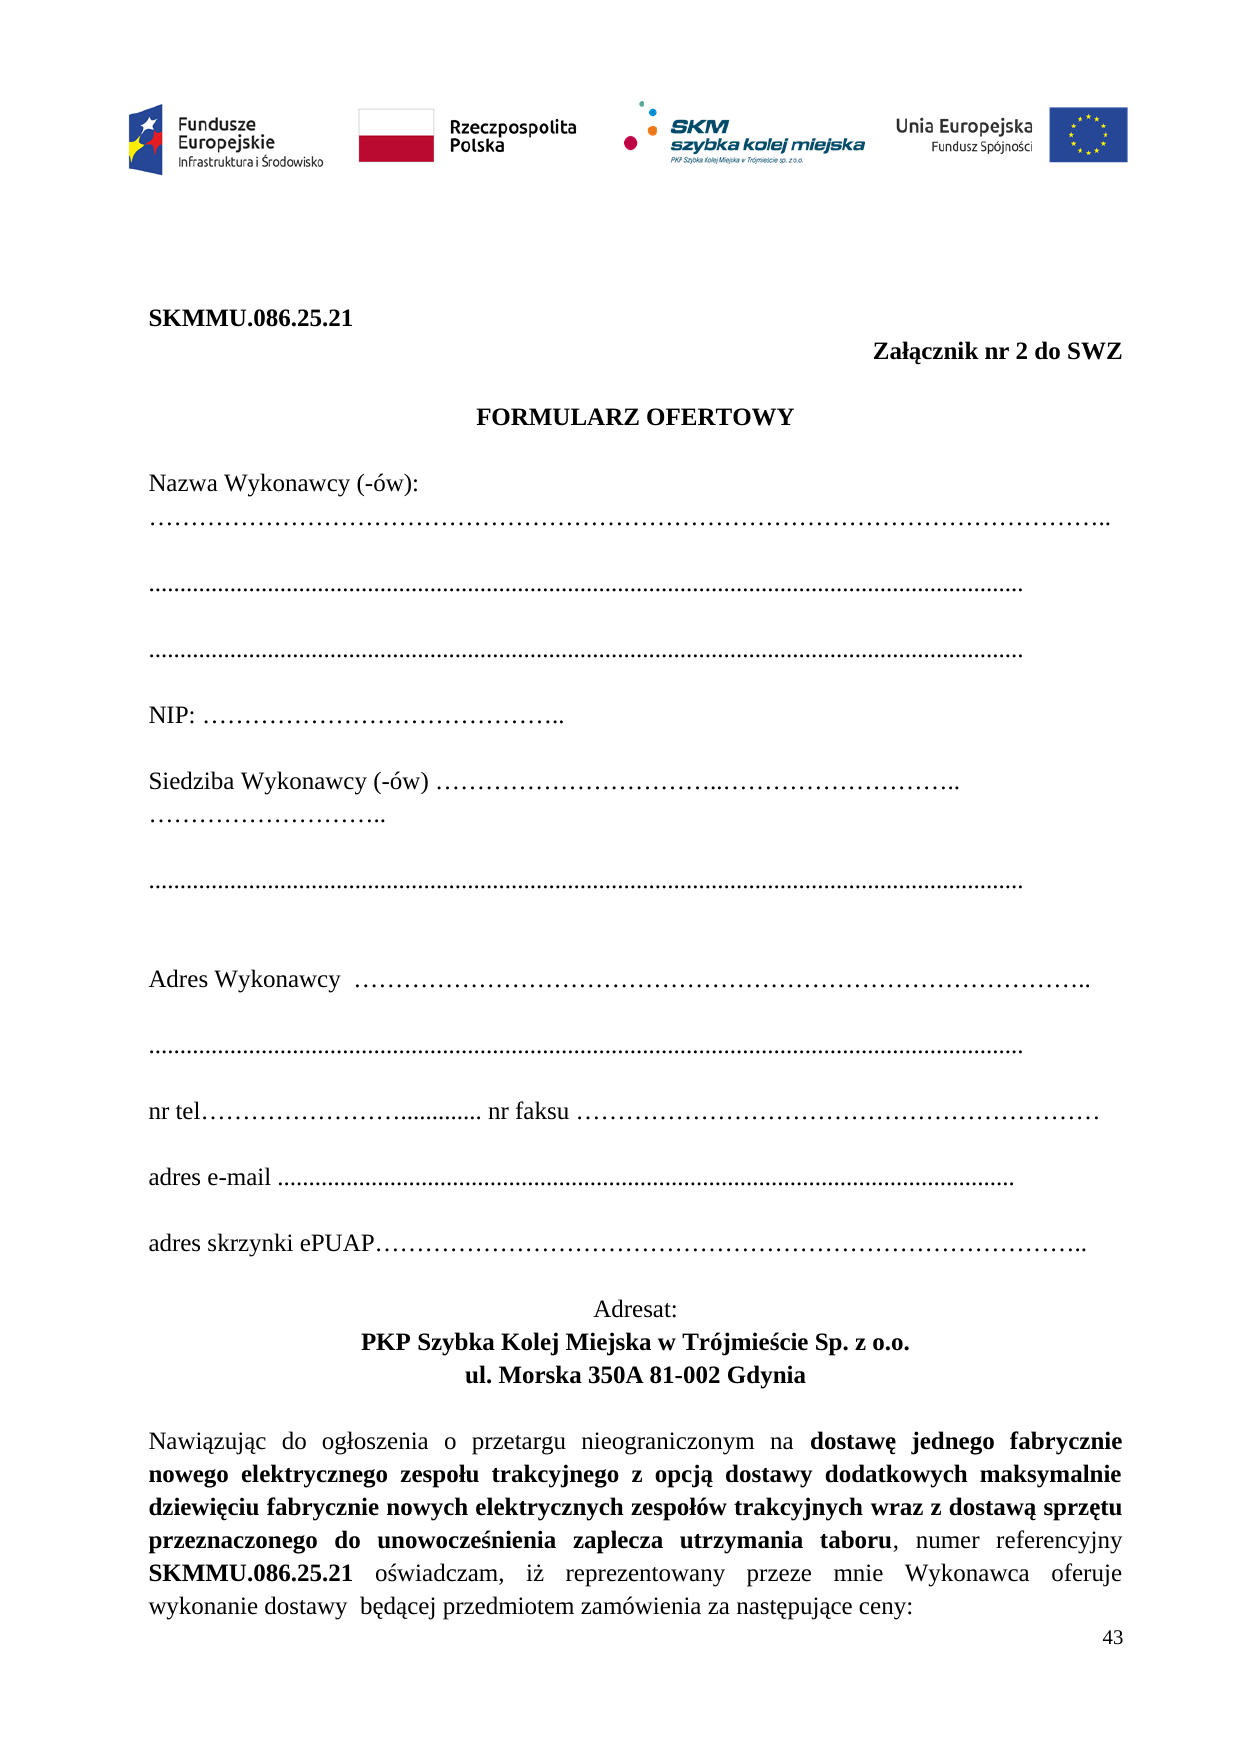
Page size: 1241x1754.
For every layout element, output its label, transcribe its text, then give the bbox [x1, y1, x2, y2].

text Nazwa Wykonawcy (-ów): …………………………………………………………………………………………………….. [148, 468, 1122, 530]
text nr tel……………………............. nr faksu ……………………………………………………… [148, 1096, 1122, 1125]
text Nawiązując do ogłoszenia o przetargu nieograniczonym na dostawę jednego fabrycznie nowego elektrycznego zespołu trakcyjnego z opcją dostawy dodatkowych maksymalnie dziewięciu fabrycznie nowych elektrycznych zespołów trakcyjnych wraz z dostawą sprzętu przeznaczonego do unowocześnienia zaplecza utrzymania taboru, numer referencyjny SKMMU.086.25.21 oświadczam, iż reprezentowany przeze mnie Wykonawca oferuje wykonanie dostawy będącej przedmiotem zamówienia za następujące ceny: [148, 1426, 1122, 1620]
text ............................................................................................................................................ [148, 634, 1122, 662]
text ul. Morska 350A 81-002 Gdynia [148, 1360, 1122, 1389]
text SKMMU.086.25.21 [148, 303, 1122, 332]
text Adresat: [148, 1294, 1123, 1323]
text adres skrzynki ePUAP………………………………………………………………………….. [148, 1228, 1122, 1257]
text ............................................................................................................................................ [148, 865, 1122, 893]
picture [118, 73, 1144, 196]
text NIP: …………………………………….. [148, 700, 1122, 728]
text Załącznik nr 2 do SWZ [148, 336, 1122, 365]
text adres e-mail ...................................................................................................................... [148, 1162, 1122, 1191]
text Adres Wykonawcy …………………………………………………………………………….. [148, 964, 1122, 993]
text PKP Szybka Kolej Miejska w Trójmieście Sp. z o.o. [148, 1327, 1123, 1356]
text ............................................................................................................................................ [148, 534, 1122, 596]
text Siedziba Wykonawcy (-ów) ……………………………..………………………..……………………….. [148, 766, 1122, 827]
text FORMULARZ OFERTOWY [148, 402, 1122, 431]
text ............................................................................................................................................ [148, 1030, 1122, 1059]
